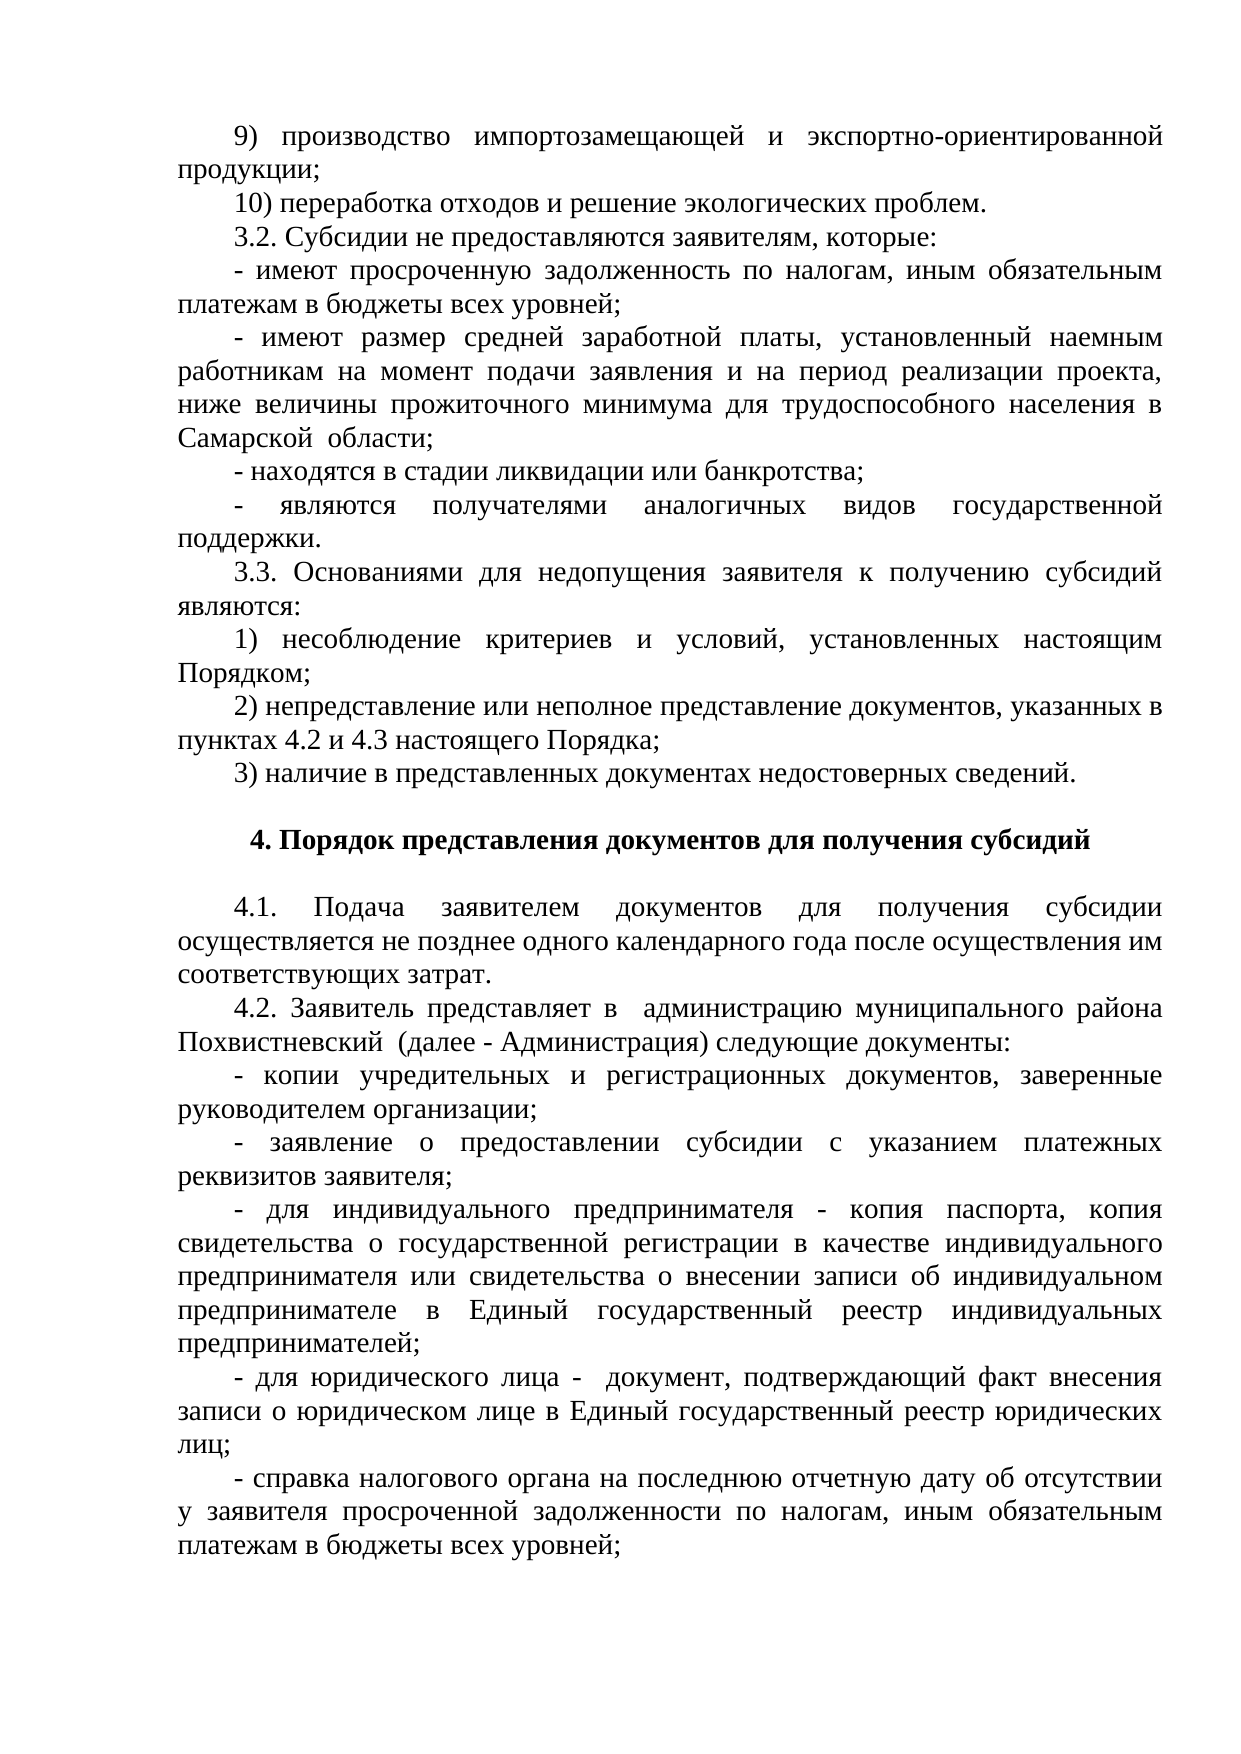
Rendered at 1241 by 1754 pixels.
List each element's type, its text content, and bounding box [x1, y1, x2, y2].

text 3) наличие в представленных документах недостоверных сведений. [177, 755, 1163, 789]
text - заявление о предоставлении субсидии с указанием платежных реквизитов заявителя; [177, 1124, 1163, 1191]
text 10) переработка отходов и решение экологических проблем. [177, 185, 1163, 219]
text - имеют просроченную задолженность по налогам, иным обязательным платежам в бюджеты всех уровней; [177, 252, 1163, 319]
text 4.2. Заявитель представляет в администрацию муниципального района Похвистневский (далее - Администрация) следующие документы: [177, 990, 1163, 1057]
text 4. Порядок представления документов для получения субсидий [177, 822, 1163, 856]
text - имеют размер средней заработной платы, установленный наемным работникам на момент подачи заявления и на период реализации проекта, ниже величины прожиточного минимума для трудоспособного населения в Самарской области; [177, 319, 1163, 453]
text - для юридического лица - документ, подтверждающий факт внесения записи о юридическом лице в Единый государственный реестр юридических лиц; [177, 1359, 1163, 1460]
text 9) производство импортозамещающей и экспортно-ориентированной продукции; [177, 118, 1163, 185]
text - находятся в стадии ликвидации или банкротства; [177, 453, 1163, 487]
text 3.2. Субсидии не предоставляются заявителям, которые: [177, 219, 1163, 252]
text - для индивидуального предпринимателя - копия паспорта, копия свидетельства о государственной регистрации в качестве индивидуального предпринимателя или свидетельства о внесении записи об индивидуальном предпринимателе в Единый государственный реестр индивидуальных предпринимателей; [177, 1191, 1163, 1359]
text - являются получателями аналогичных видов государственной поддержки. [177, 487, 1163, 554]
text 3.3. Основаниями для недопущения заявителя к получению субсидий являются: [177, 554, 1163, 621]
text - справка налогового органа на последнюю отчетную дату об отсутствии у заявителя просроченной задолженности по налогам, иным обязательным платежам в бюджеты всех уровней; [177, 1460, 1163, 1560]
text 4.1. Подача заявителем документов для получения субсидии осуществляется не позднее одного календарного года после осуществления им соответствующих затрат. [177, 889, 1163, 990]
text 2) непредставление или неполное представление документов, указанных в пунктах 4.2 и 4.3 настоящего Порядка; [177, 688, 1163, 755]
text 1) несоблюдение критериев и условий, установленных настоящим Порядком; [177, 621, 1163, 688]
text - копии учредительных и регистрационных документов, заверенные руководителем организации; [177, 1057, 1163, 1124]
